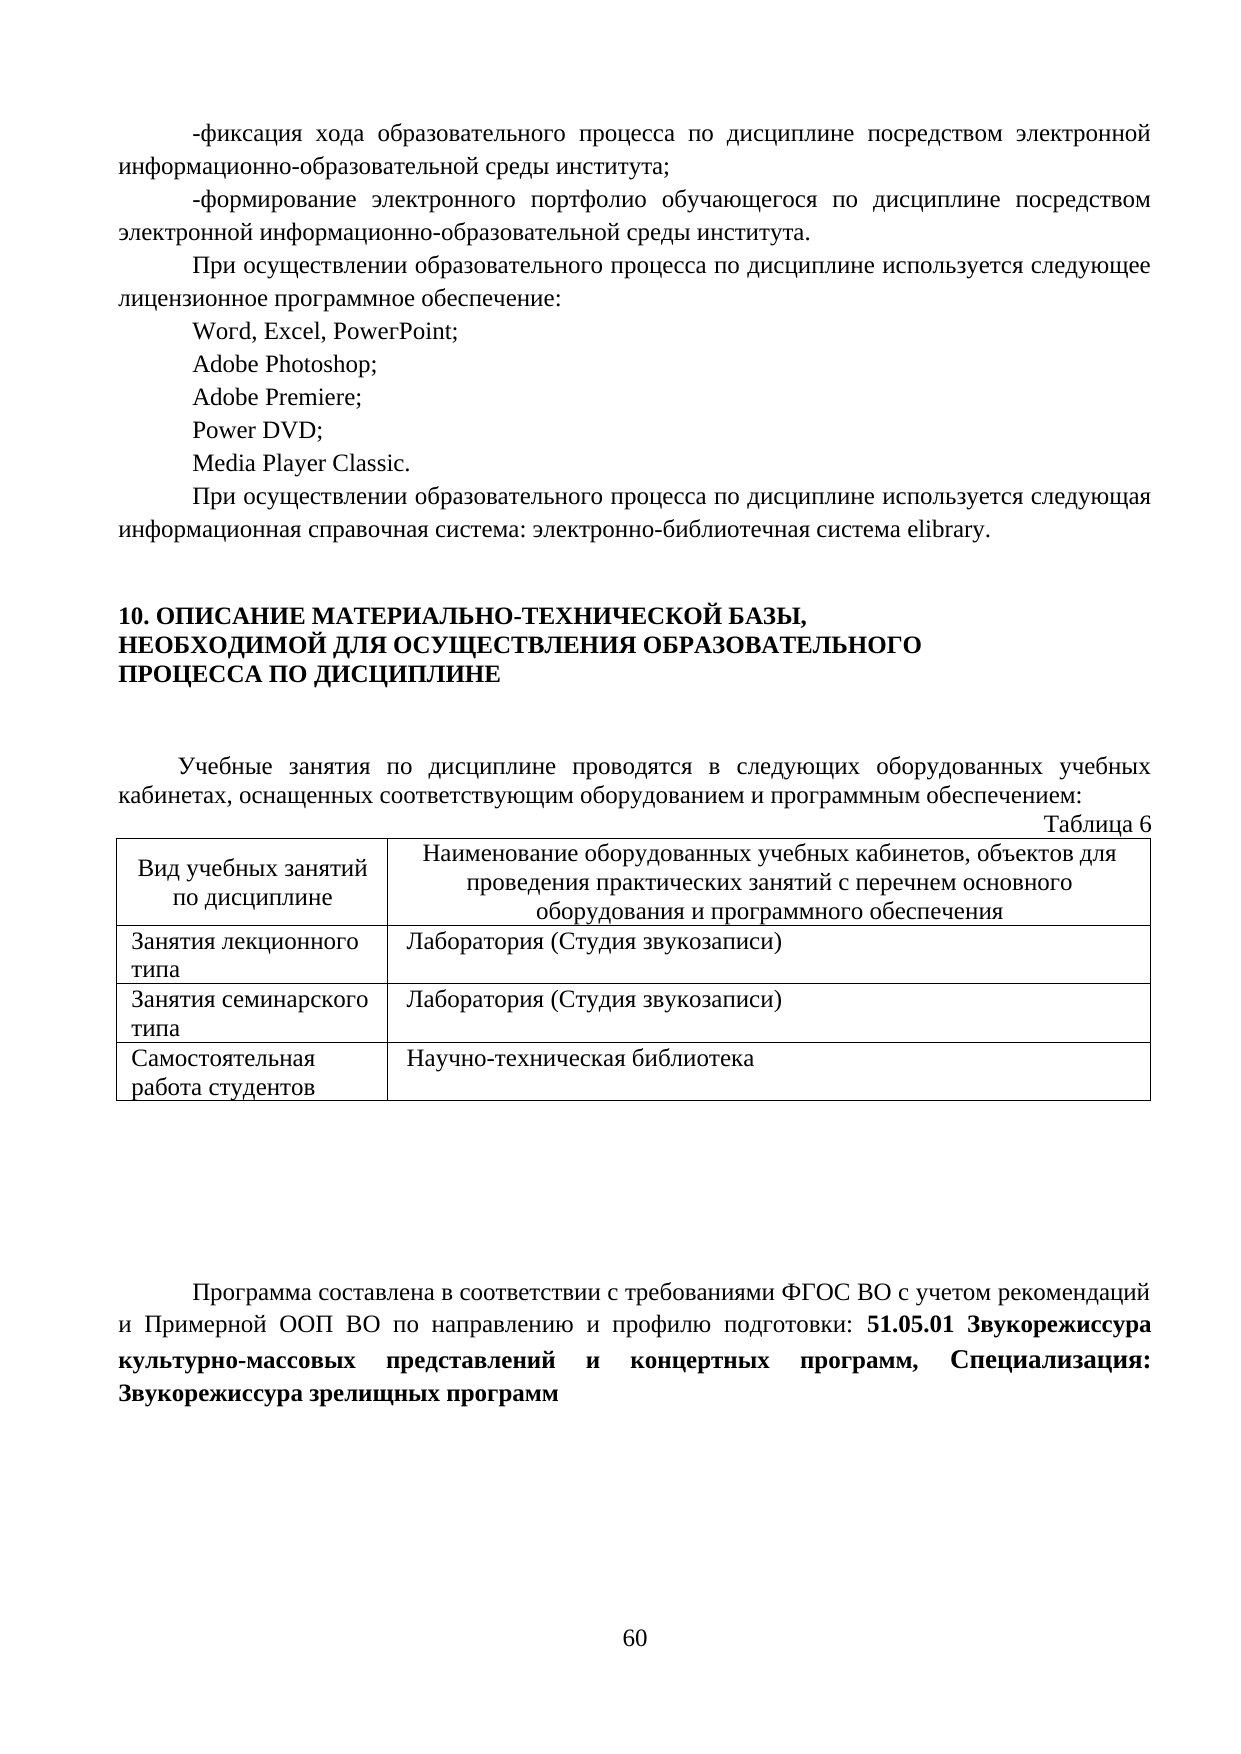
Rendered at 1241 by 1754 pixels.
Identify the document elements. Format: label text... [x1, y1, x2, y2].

text Power DVD; [118, 415, 1152, 444]
text -формирование электронного портфолио обучающегося по дисциплине посредством электронной информационно-образовательной среды института. [118, 184, 1152, 246]
text Программа составлена в соответствии с требованиями ФГОС ВО с учетом рекомендаций и Примерной ООП ВО по направлению и профилю подготовки: 51.05.01 Звукорежиссура культурно-массовых представлений и концертных программ, Специализация: Звукорежиссура зрелищных программ [118, 1277, 1152, 1407]
text Media Player Classic. [118, 448, 1152, 477]
text Adobe Premiere; [118, 382, 1152, 411]
text Учебные занятия по дисциплине проводятся в следующих оборудованных учебных кабинетах, оснащенных соответствующим оборудованием и программным обеспечением: [118, 751, 1152, 809]
text Adobe Photoshop; [118, 349, 1152, 378]
table_cell Лаборатория (Студия звукозаписи) [388, 984, 1150, 1042]
text При осуществлении образовательного процесса по дисциплине используется следующая информационная справочная система: электронно-библиотечная система elibrary. [118, 481, 1152, 543]
table_cell Самостоятельная работа студентов [117, 1043, 387, 1100]
table_cell Научно-техническая библиотека [388, 1043, 1150, 1100]
table_header Вид учебных занятий по дисциплине [117, 839, 387, 925]
text 10. ОПИСАНИЕ МАТЕРИАЛЬНО-ТЕХНИЧЕСКОЙ БАЗЫ, НЕОБХОДИМОЙ ДЛЯ ОСУЩЕСТВЛЕНИЯ ОБРАЗОВАТЕЛЬНОГО ПРОЦЕССА ПО ДИСЦИПЛИНЕ [118, 601, 1014, 687]
text Wогd, Ехсеl, PowегРоint; [118, 316, 1152, 345]
text Таблица 6 [118, 809, 1152, 837]
table_cell Занятия лекционного типа [117, 926, 387, 983]
table_header Наименование оборудованных учебных кабинетов, объектов для проведения практических занятий с перечнем основного оборудования и программного обеспечения [388, 839, 1150, 925]
table_cell Занятия семинарского типа [117, 984, 387, 1042]
text При осуществлении образовательного процесса по дисциплине используется следующее лицензионное программное обеспечение: [118, 250, 1152, 312]
table_cell Лаборатория (Студия звукозаписи) [388, 926, 1150, 983]
text -фиксация хода образовательного процесса по дисциплине посредством электронной информационно-образовательной среды института; [118, 118, 1152, 180]
